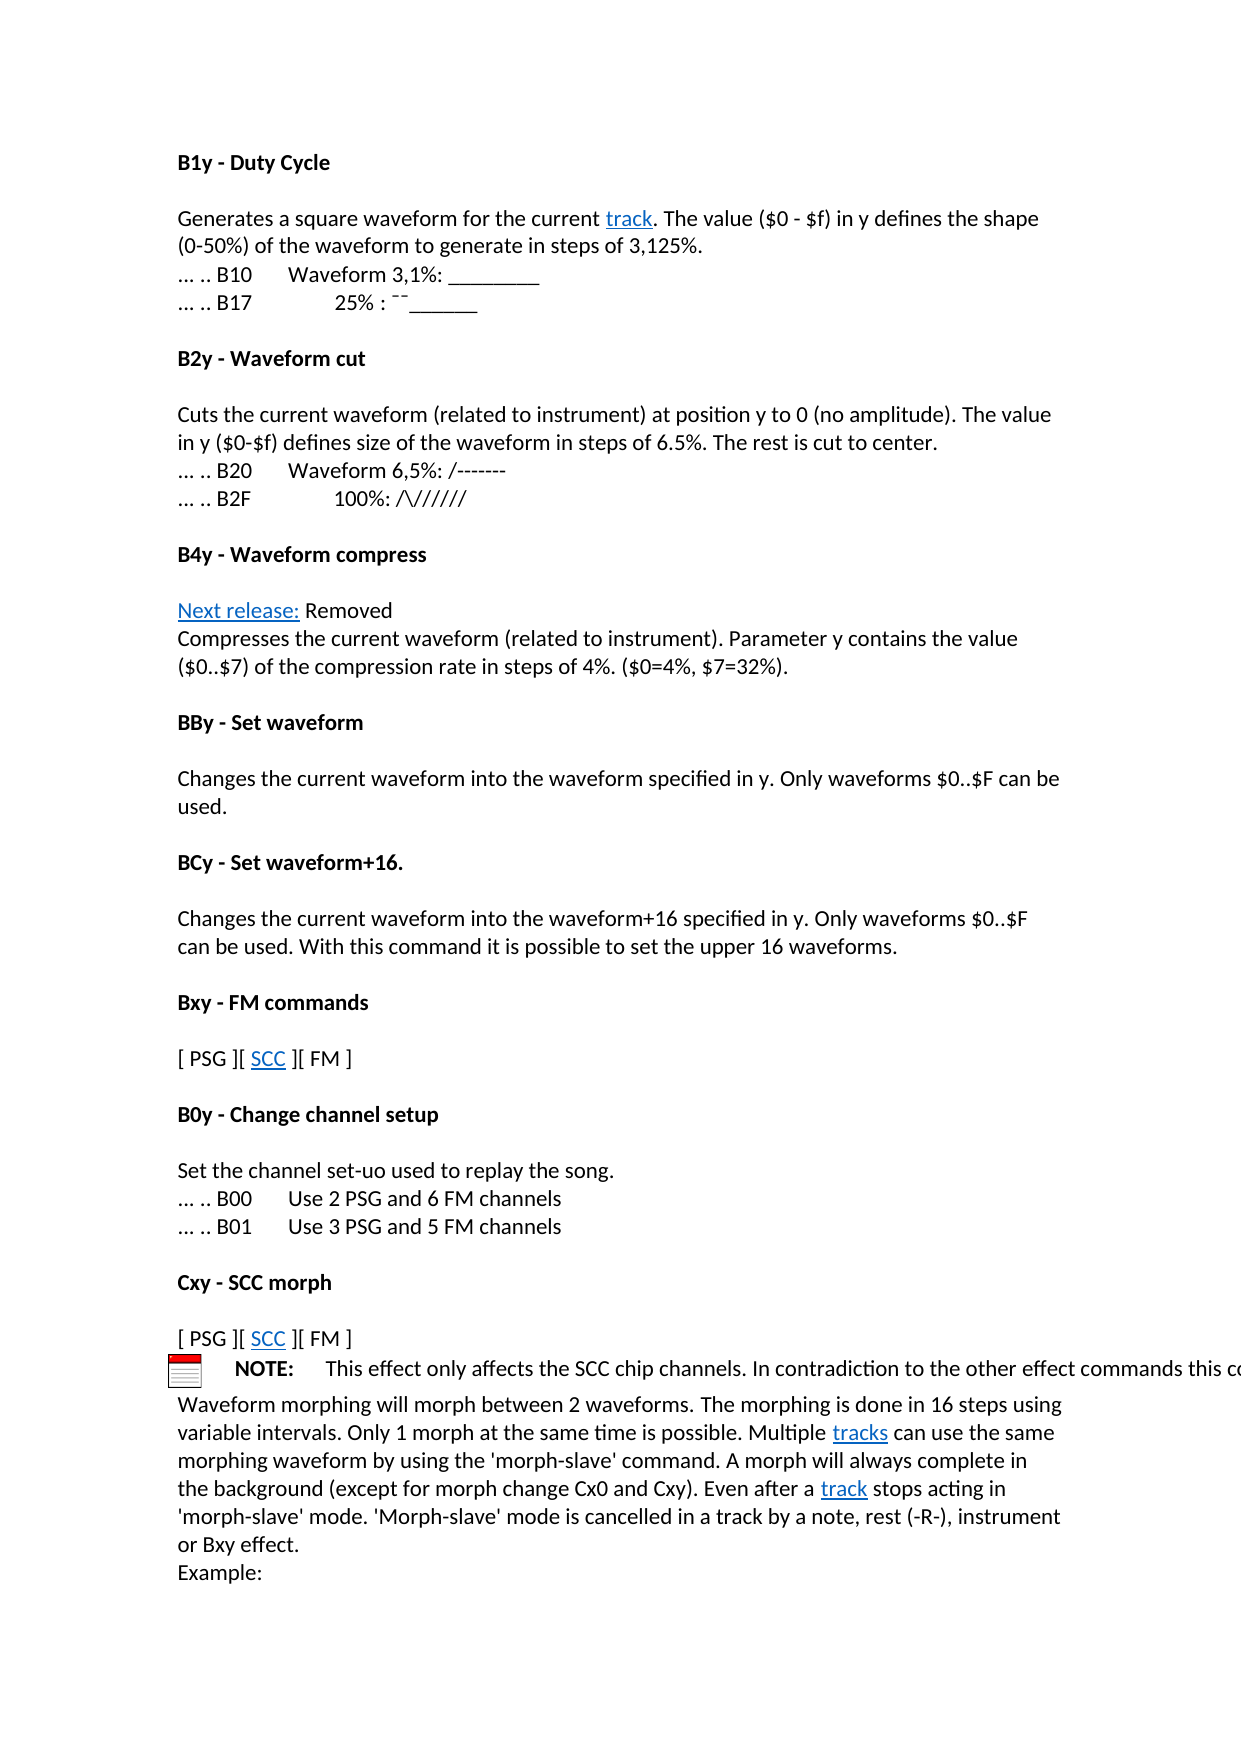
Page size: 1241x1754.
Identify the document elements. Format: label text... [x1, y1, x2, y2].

text [ PSG ][ SCC ][ FM ] [177, 1044, 1063, 1072]
text ... .. B01 Use 3 PSG and 5 FM channels [177, 1212, 1063, 1240]
text ... .. B2F 100%: /\////// [177, 484, 1063, 512]
text ... .. B10 Waveform 3,1%: ________ [177, 260, 1063, 288]
table_header [166, 1353, 232, 1390]
text B0y - Change channel setup [177, 1100, 1063, 1128]
text Cuts the current waveform (related to instrument) at position y to 0 (no amplitude). The value in y ($0-$f) defines size of the waveform in steps of 6.5%. The rest is cut to center. [177, 400, 1063, 456]
text Next release: Removed [177, 596, 1063, 624]
text Set the channel set-uo used to replay the song. [177, 1156, 1063, 1184]
text Compresses the current waveform (related to instrument). Parameter y contains the value ($0..$7) of the compression rate in steps of 4%. ($0=4%, $7=32%). [177, 624, 1063, 680]
text ... .. B17 25% : ¯¯______ [177, 288, 1063, 316]
text Example: [177, 1558, 1063, 1586]
picture [168, 1354, 202, 1388]
text [ PSG ][ SCC ][ FM ] [177, 1324, 1063, 1352]
text ... .. B20 Waveform 6,5%: /------- [177, 456, 1063, 484]
text ... .. B00 Use 2 PSG and 6 FM channels [177, 1184, 1063, 1212]
text Bxy - FM commands [177, 988, 1063, 1016]
text B2y - Waveform cut [177, 344, 1063, 372]
text Changes the current waveform into the waveform specified in y. Only waveforms $0..$F can be used. [177, 764, 1063, 820]
text B4y - Waveform compress [177, 540, 1063, 568]
text Generates a square waveform for the current track. The value ($0 - $f) in y defines the shape (0-50%) of the waveform to generate in steps of 3,125%. [177, 204, 1063, 260]
text Waveform morphing will morph between 2 waveforms. The morphing is done in 16 steps using variable intervals. Only 1 morph at the same time is possible. Multiple tracks can use the same morphing waveform by using the 'morph-slave' command. A morph will always complete in the background (except for morph change Cx0 and Cxy). Even after a track stops acting in 'morph-slave' mode. 'Morph-slave' mode is cancelled in a track by a note, rest (-R-), instrument or Bxy effect. [177, 1390, 1063, 1558]
text BBy - Set waveform [177, 708, 1063, 736]
text Changes the current waveform into the waveform+16 specified in y. Only waveforms $0..$F can be used. With this command it is possible to set the upper 16 waveforms. [177, 904, 1063, 960]
text BCy - Set waveform+16. [177, 848, 1063, 876]
table_header This effect only affects the SCC chip channels. In contradiction to the other effect commands this command will stay active and do not need to be re-triggered each row [323, 1353, 1240, 1390]
text B1y - Duty Cycle [177, 148, 1063, 176]
table_header NOTE: [233, 1353, 323, 1390]
text Cxy - SCC morph [177, 1268, 1063, 1296]
